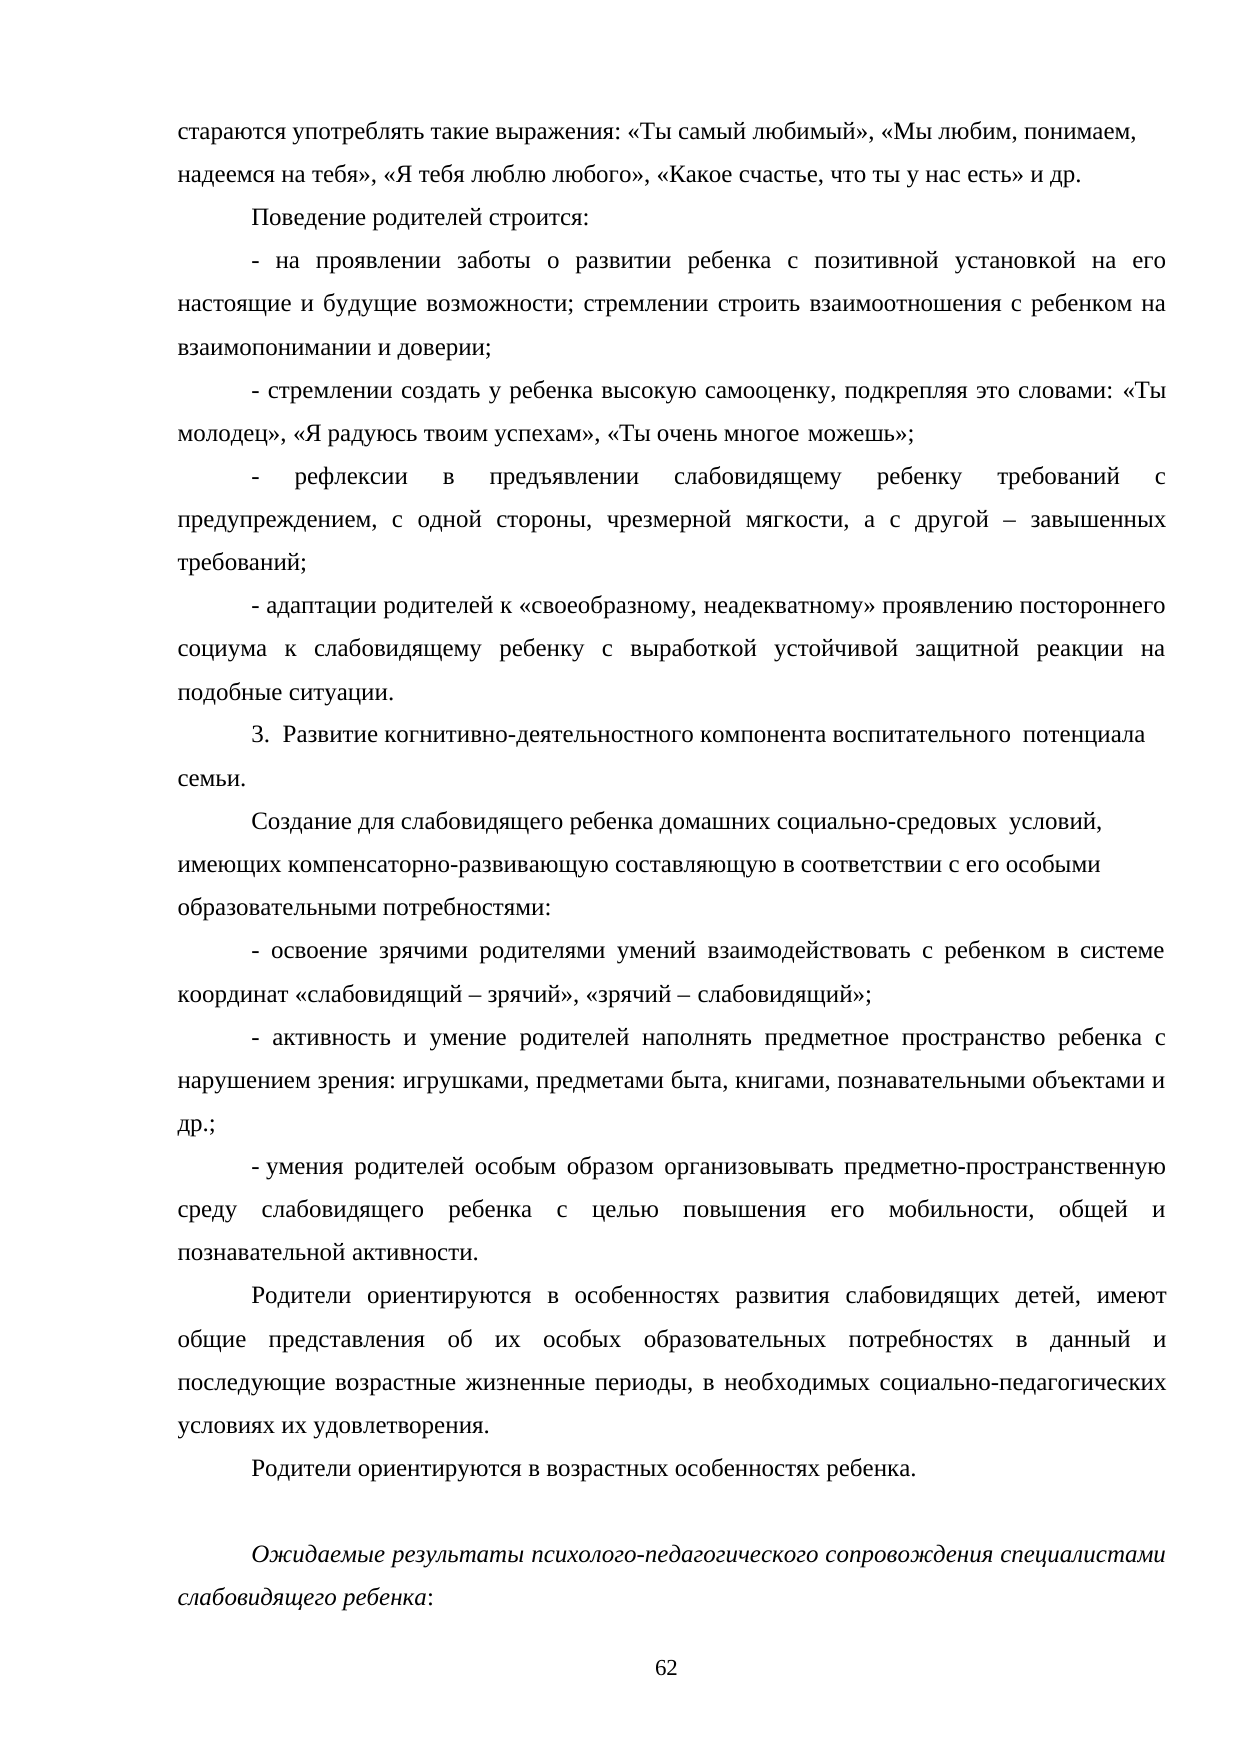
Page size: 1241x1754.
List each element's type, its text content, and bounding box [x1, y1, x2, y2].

list рефлексии в предъявлении слабовидящему ребенку требований с предупреждением, с одной стороны, чрезмерной мягкости, а с другой – завышенных требований; [177, 461, 1167, 576]
list активность и умение родителей наполнять предметное пространство ребенка с нарушением зрения: игрушками, предметами быта, книгами, познавательными объектами и др.; [177, 1022, 1167, 1137]
text Родители ориентируются в особенностях развития слабовидящих детей, имеют общие представления об их особых образовательных потребностях в данный и последующие возрастные жизненные периоды, в необходимых социально-педагогических условиях их удовлетворения. [177, 1281, 1167, 1439]
text семьи. [177, 763, 1190, 792]
text Поведение родителей строится: [251, 203, 1190, 231]
text имеющих компенсаторно-развивающую составляющую в соответствии с его особыми образовательными потребностями: [177, 849, 1190, 921]
list Развитие когнитивно-деятельностного компонента воспитательного потенциала [251, 720, 1190, 748]
list адаптации родителей к «своеобразному, неадекватному» проявлению постороннего социума к слабовидящему ребенку с выработкой устойчивой защитной реакции на подобные ситуации. [177, 590, 1167, 705]
list освоение зрячими родителями умений взаимодействовать с ребенком в системе координат «слабовидящий – зрячий», «зрячий – слабовидящий»; [177, 936, 1166, 1007]
text Создание для слабовидящего ребенка домашних социально-средовых условий, [251, 806, 1190, 835]
list стремлении создать у ребенка высокую самооценку, подкрепляя это словами: «Ты молодец», «Я радуюсь твоим успехам», «Ты очень многое можешь»; [177, 375, 1166, 447]
text стараются употреблять такие выражения: «Ты самый любимый», «Мы любим, понимаем, надеемся на тебя», «Я тебя люблю любого», «Какое счастье, что ты у нас есть» и др. [177, 116, 1190, 188]
list умения родителей особым образом организовывать предметно-пространственную среду слабовидящего ребенка с целью повышения его мобильности, общей и познавательной активности. [177, 1151, 1167, 1266]
text Родители ориентируются в возрастных особенностях ребенка. [251, 1453, 1190, 1482]
text Ожидаемые результаты психолого-педагогического сопровождения специалистами слабовидящего ребенка: [177, 1539, 1166, 1611]
list на проявлении заботы о развитии ребенка с позитивной установкой на его настоящие и будущие возможности; стремлении строить взаимоотношения с ребенком на взаимопонимании и доверии; [177, 245, 1167, 360]
